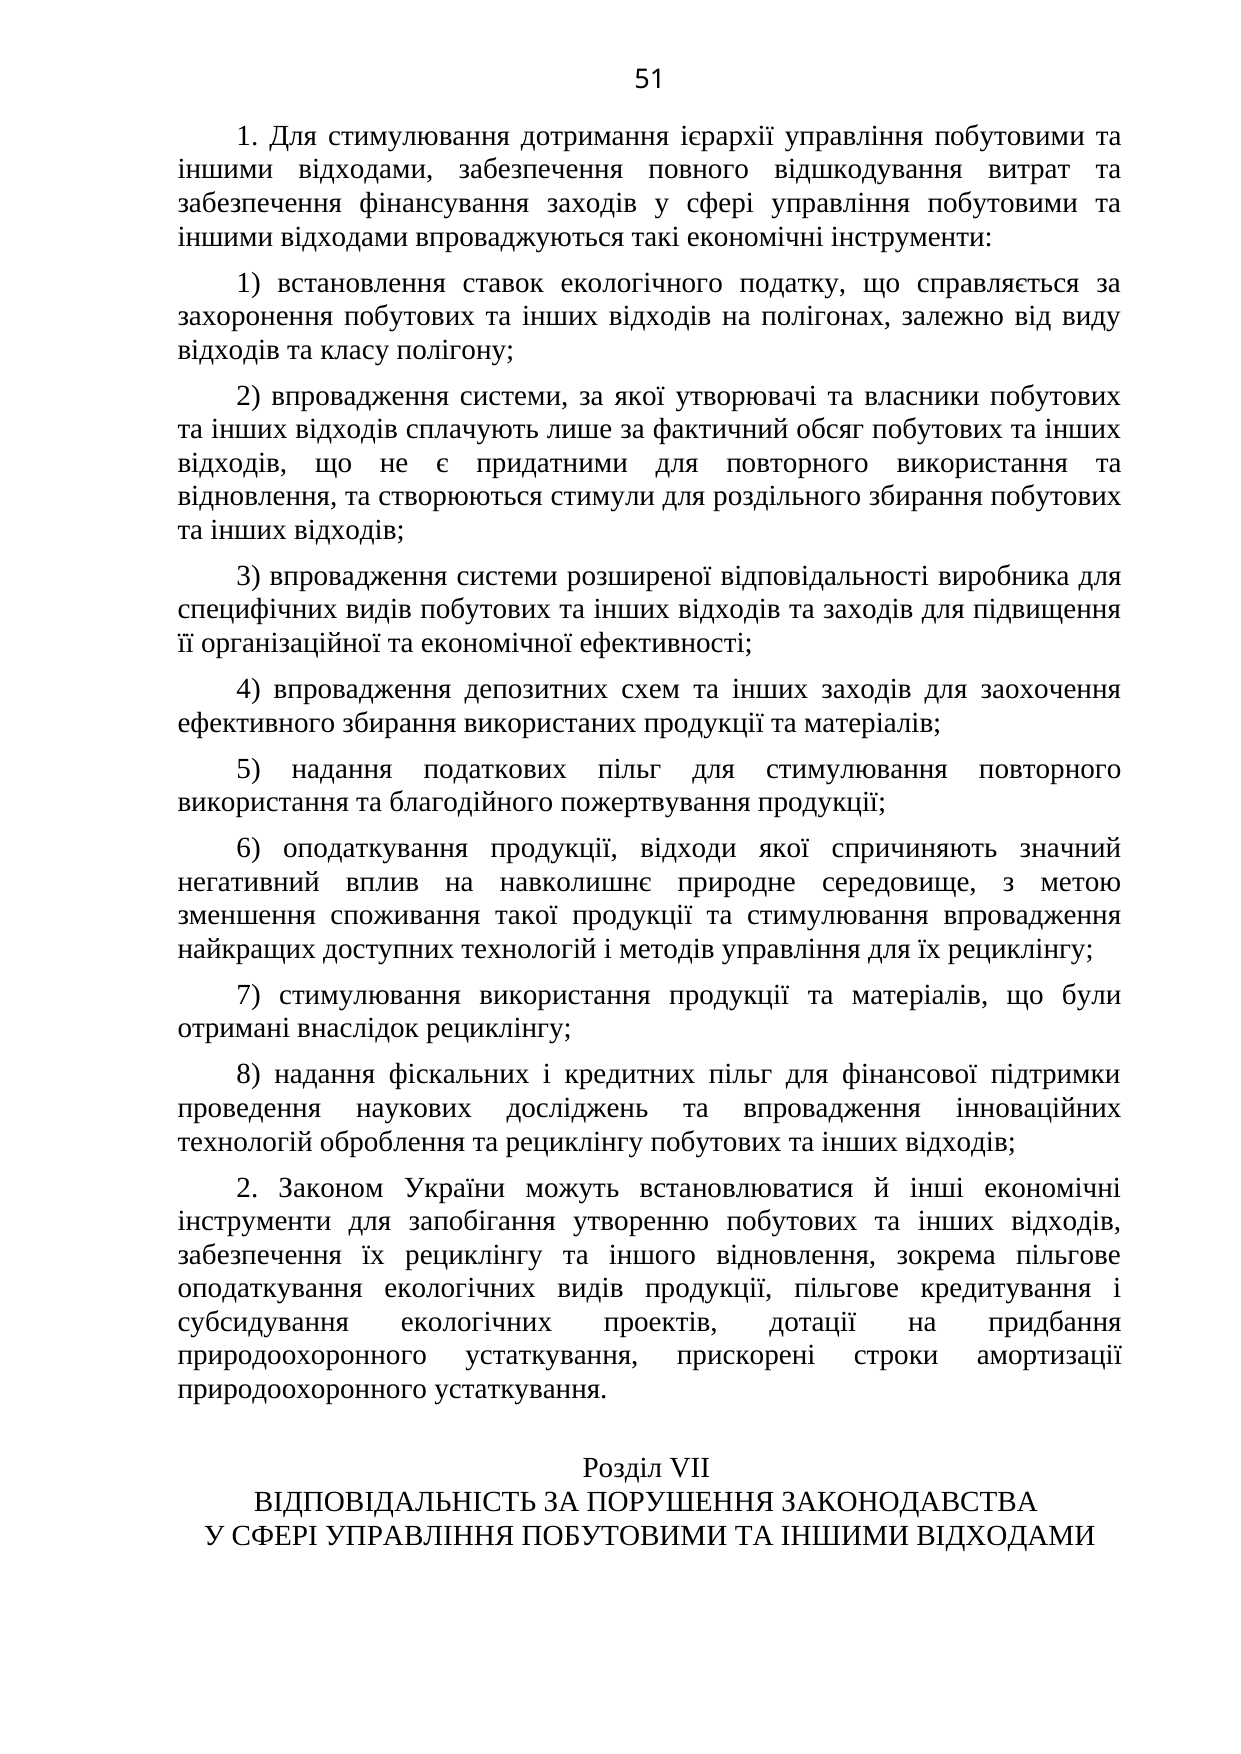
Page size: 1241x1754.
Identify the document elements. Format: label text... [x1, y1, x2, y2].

text 3) впровадження системи розширеної відповідальності виробника для специфічних видів побутових та інших відходів та заходів для підвищення її організаційної та економічної ефективності; [177, 558, 1122, 659]
text 7) стимулювання використання продукції та матеріалів, що були отримані внаслідок рециклінгу; [177, 977, 1122, 1044]
text 2) впровадження системи, за якої утворювачі та власники побутових та інших відходів сплачують лише за фактичний обсяг побутових та інших відходів, що не є придатними для повторного використання та відновлення, та створюються стимули для роздільного збирання побутових та інших відходів; [177, 378, 1122, 546]
text 6) оподаткування продукції, відходи якої спричиняють значний негативний вплив на навколишнє природне середовище, з метою зменшення споживання такої продукції та стимулювання впровадження найкращих доступних технологій і методів управління для їх рециклінгу; [177, 830, 1122, 964]
text 2. Законом України можуть встановлюватися й інші економічні інструменти для запобігання утворенню побутових та інших відходів, забезпечення їх рециклінгу та іншого відновлення, зокрема пільгове оподаткування екологічних видів продукції, пільгове кредитування і субсидування екологічних проектів, дотації на придбання природоохоронного устаткування, прискорені строки амортизації природоохоронного устаткування. [177, 1170, 1122, 1404]
text 1) встановлення ставок екологічного податку, що справляється за захоронення побутових та інших відходів на полігонах, залежно від виду відходів та класу полігону; [177, 265, 1122, 365]
text Розділ VII ВІДПОВІДАЛЬНІСТЬ ЗА ПОРУШЕННЯ ЗАКОНОДАВСТВА У СФЕРІ УПРАВЛІННЯ ПОБУТОВИМИ ТА ІНШИМИ ВІДХОДАМИ [177, 1451, 1122, 1551]
text 4) впровадження депозитних схем та інших заходів для заохочення ефективного збирання використаних продукції та матеріалів; [177, 671, 1122, 738]
text 1. Для стимулювання дотримання ієрархії управління побутовими та іншими відходами, забезпечення повного відшкодування витрат та забезпечення фінансування заходів у сфері управління побутовими та іншими відходами впроваджуються такі економічні інструменти: [177, 118, 1122, 252]
text 5) надання податкових пільг для стимулювання повторного використання та благодійного пожертвування продукції; [177, 751, 1122, 818]
text 8) надання фіскальних і кредитних пільг для фінансової підтримки проведення наукових досліджень та впровадження інноваційних технологій оброблення та рециклінгу побутових та інших відходів; [177, 1057, 1122, 1157]
